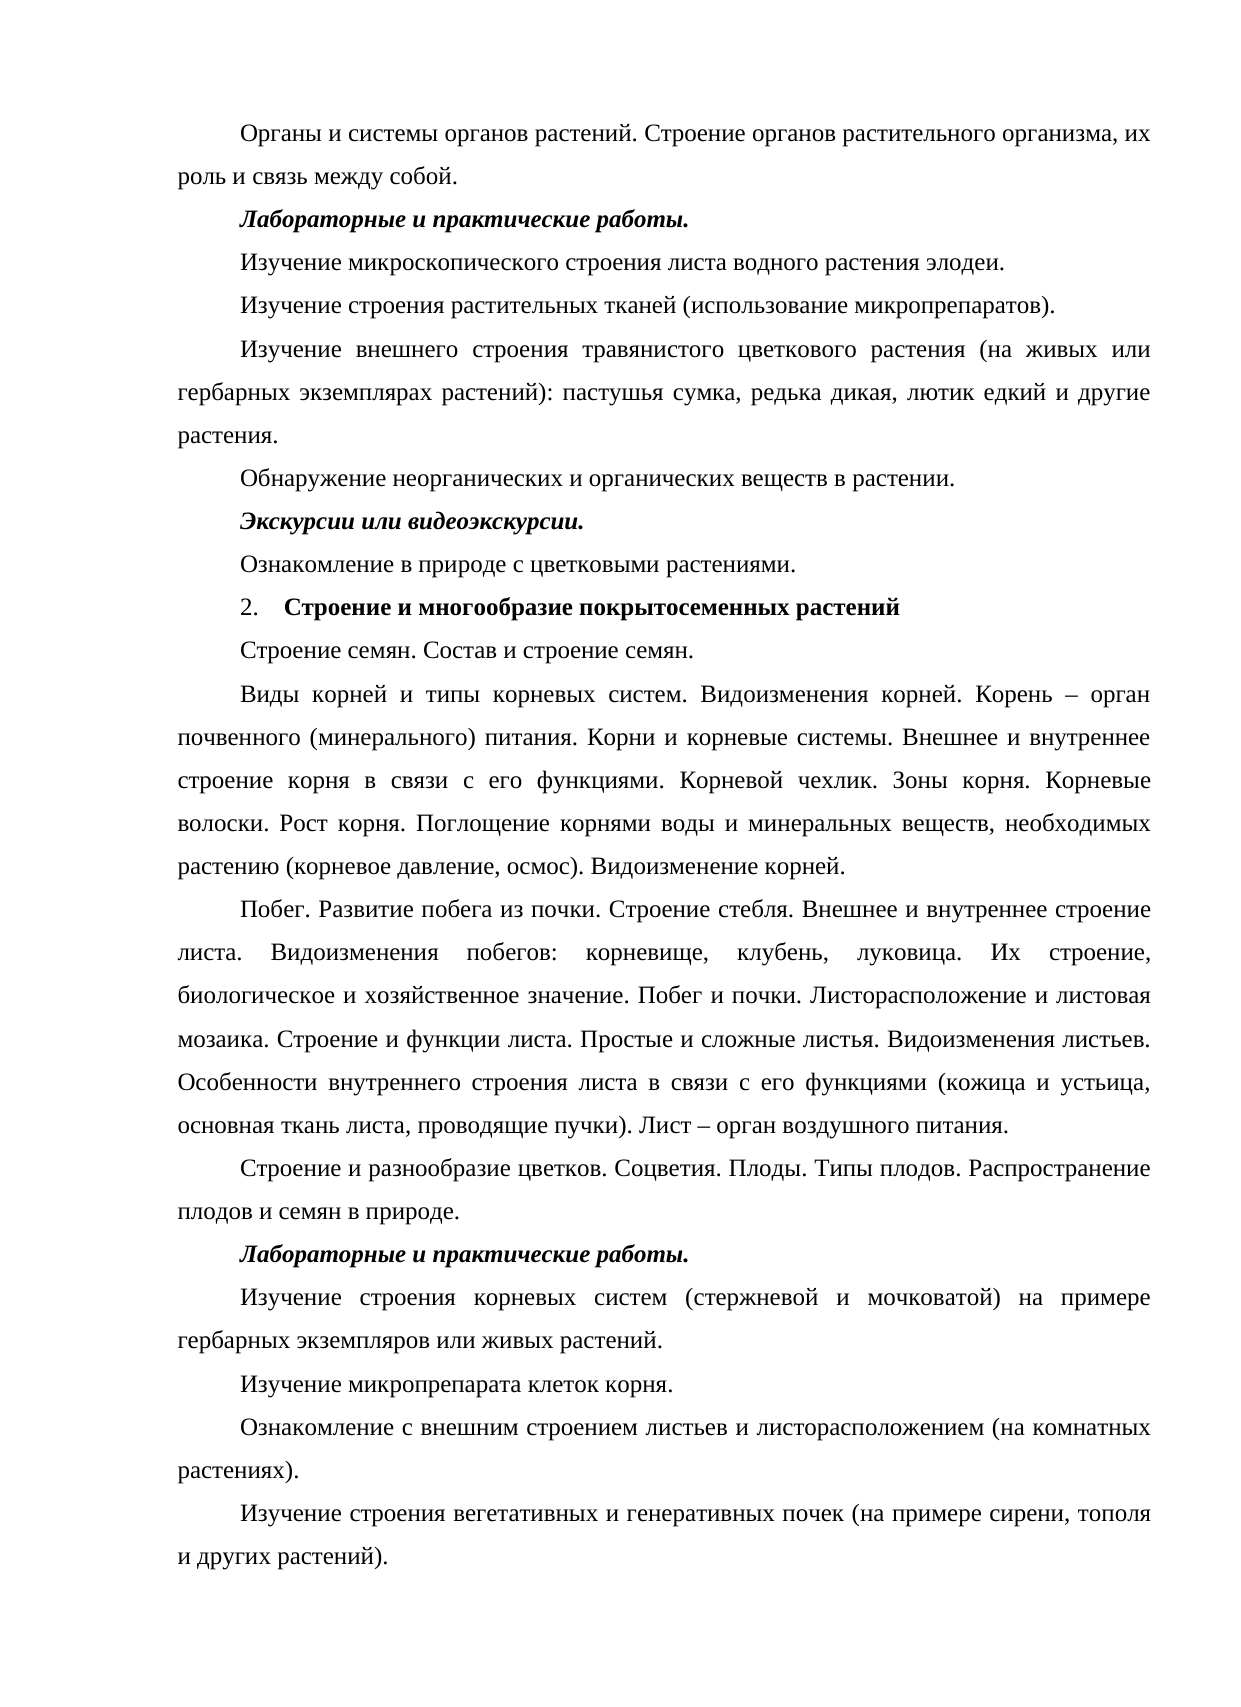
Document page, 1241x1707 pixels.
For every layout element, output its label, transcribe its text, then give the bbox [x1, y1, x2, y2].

text Строение семян. Состав и строение семян. [177, 636, 1152, 664]
text Изучение строения вегетативных и генеративных почек (на примере сирени, тополя и других растений). [177, 1498, 1152, 1570]
text Изучение внешнего строения травянистого цветкового растения (на живых или гербарных экземплярах растений): пастушья сумка, редька дикая, лютик едкий и другие растения. [177, 334, 1152, 449]
text Побег. Развитие побега из почки. Строение стебля. Внешнее и внутреннее строение листа. Видоизменения побегов: корневище, клубень, луковица. Их строение, биологическое и хозяйственное значение. Побег и почки. Листорасположение и листовая мозаика. Строение и функции листа. Простые и сложные листья. Видоизменения листьев. Особенности внутреннего строения листа в связи с его функциями (кожица и устьица, основная ткань листа, проводящие пучки). Лист – орган воздушного питания. [177, 894, 1152, 1139]
text Ознакомление с внешним строением листьев и листорасположением (на комнатных растениях). [177, 1412, 1152, 1484]
text Строение и разнообразие цветков. Соцветия. Плоды. Типы плодов. Распространение плодов и семян в природе. [177, 1153, 1152, 1225]
text Изучение микроскопического строения листа водного растения элодеи. [177, 247, 1152, 276]
text Лабораторные и практические работы. [177, 204, 1152, 233]
text Экскурсии или видеоэкскурсии. [177, 506, 1152, 535]
text Обнаружение неорганических и органических веществ в растении. [177, 463, 1152, 492]
list Строение и многообразие покрытосеменных растений [240, 592, 1152, 621]
text Изучение микропрепарата клеток корня. [177, 1369, 1152, 1397]
text Органы и системы органов растений. Строение органов растительного организма, их роль и связь между собой. [177, 118, 1152, 190]
text Изучение строения растительных тканей (использование микропрепаратов). [177, 291, 1152, 319]
text Изучение строения корневых систем (стержневой и мочковатой) на примере гербарных экземпляров или живых растений. [177, 1282, 1152, 1354]
text Лабораторные и практические работы. [177, 1239, 1152, 1268]
text Ознакомление в природе с цветковыми растениями. [177, 549, 1152, 578]
text Виды корней и типы корневых систем. Видоизменения корней. Корень – орган почвенного (минерального) питания. Корни и корневые системы. Внешнее и внутреннее строение корня в связи с его функциями. Корневой чехлик. Зоны корня. Корневые волоски. Рост корня. Поглощение корнями воды и минеральных веществ, необходимых растению (корневое давление, осмос). Видоизменение корней. [177, 679, 1152, 880]
